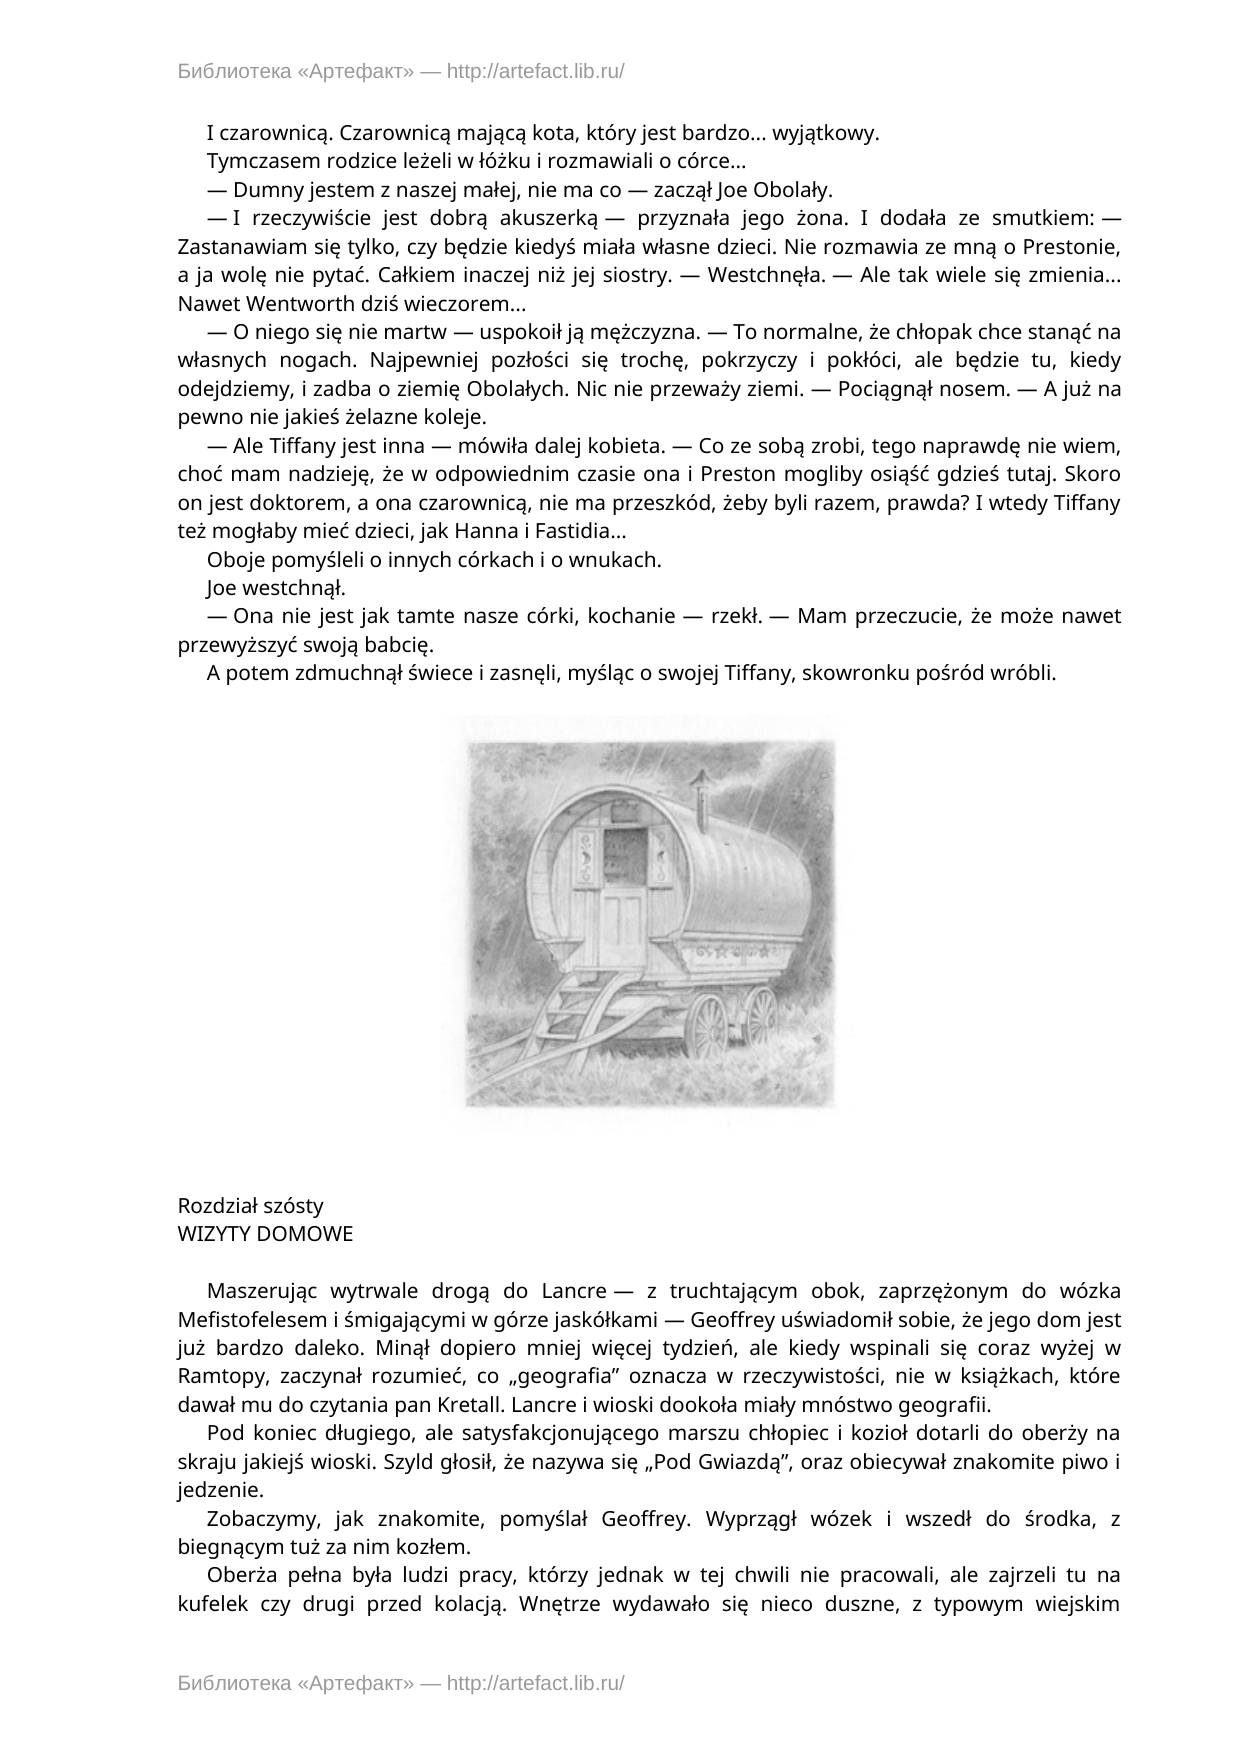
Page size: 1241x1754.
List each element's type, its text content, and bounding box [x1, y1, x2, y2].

text I czarownicą. Czarownicą mającą kota, który jest bardzo... wyjątkowy. [177, 118, 1122, 147]
text — I rzeczywiście jest dobrą akuszerką — przyznała jego żona. I dodała ze smutkiem: — Zastanawiam się tylko, czy będzie kiedyś miała własne dzieci. Nie rozmawia ze mną o Prestonie, a ja wolę nie pytać. Całkiem inaczej niż jej siostry. — Westchnęła. — Ale tak wiele się zmienia... Nawet Wentworth dziś wieczorem... [177, 203, 1122, 317]
text — Ale Tiffany jest inna — mówiła dalej kobieta. — Co ze sobą zrobi, tego naprawdę nie wiem, choć mam nadzieję, że w odpowiednim czasie ona i Preston mogliby osiąść gdzieś tutaj. Skoro on jest doktorem, a ona czarownicą, nie ma przeszkód, żeby byli razem, prawda? I wtedy Tiffany też mogłaby mieć dzieci, jak Hanna i Fastidia... [177, 431, 1122, 545]
text WIZYTY DOMOWE [177, 1219, 1122, 1248]
text Tymczasem rodzice leżeli w łóżku i rozmawiali o córce... [177, 147, 1122, 175]
text — O niego się nie martw — uspokoił ją mężczyzna. — To normalne, że chłopak chce stanąć na własnych nogach. Najpewniej pozłości się trochę, pokrzyczy i pokłóci, ale będzie tu, kiedy odejdziemy, i zadba o ziemię Obolałych. Nic nie przeważy ziemi. — Pociągnął nosem. — A już na pewno nie jakieś żelazne koleje. [177, 317, 1122, 431]
picture [440, 715, 859, 1134]
text A potem zdmuchnął świece i zasnęli, myśląc o swojej Tiffany, skowronku pośród wróbli. [177, 658, 1122, 687]
text Rozdział szósty [177, 1191, 1122, 1219]
text Maszerując wytrwale drogą do Lancre — z truchtającym obok, zaprzężonym do wózka Mefistofelesem i śmigającymi w górze jaskółkami — Geoffrey uświadomił sobie, że jego dom jest już bardzo daleko. Minął dopiero mniej więcej tydzień, ale kiedy wspinali się coraz wyżej w Ramtopy, zaczynał rozumieć, co „geografia” oznacza w rzeczywistości, nie w książkach, które dawał mu do czytania pan Kretall. Lancre i wioski dookoła miały mnóstwo geografii. [177, 1276, 1122, 1418]
text Oboje pomyśleli o innych córkach i o wnukach. [177, 545, 1122, 573]
text — Dumny jestem z naszej małej, nie ma co — zaczął Joe Obolały. [177, 175, 1122, 203]
text — Ona nie jest jak tamte nasze córki, kochanie — rzekł. — Mam przeczucie, że może nawet przewyższyć swoją babcię. [177, 602, 1122, 658]
text Zobaczymy, jak znakomite, pomyślał Geoffrey. Wyprzągł wózek i wszedł do środka, z biegnącym tuż za nim kozłem. [177, 1504, 1122, 1561]
text Pod koniec długiego, ale satysfakcjonującego marszu chłopiec i kozioł dotarli do oberży na skraju jakiejś wioski. Szyld głosił, że nazywa się „Pod Gwiazdą”, oraz obiecywał znakomite piwo i jedzenie. [177, 1418, 1122, 1504]
text Joe westchnął. [177, 573, 1122, 602]
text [177, 1561, 1122, 1617]
